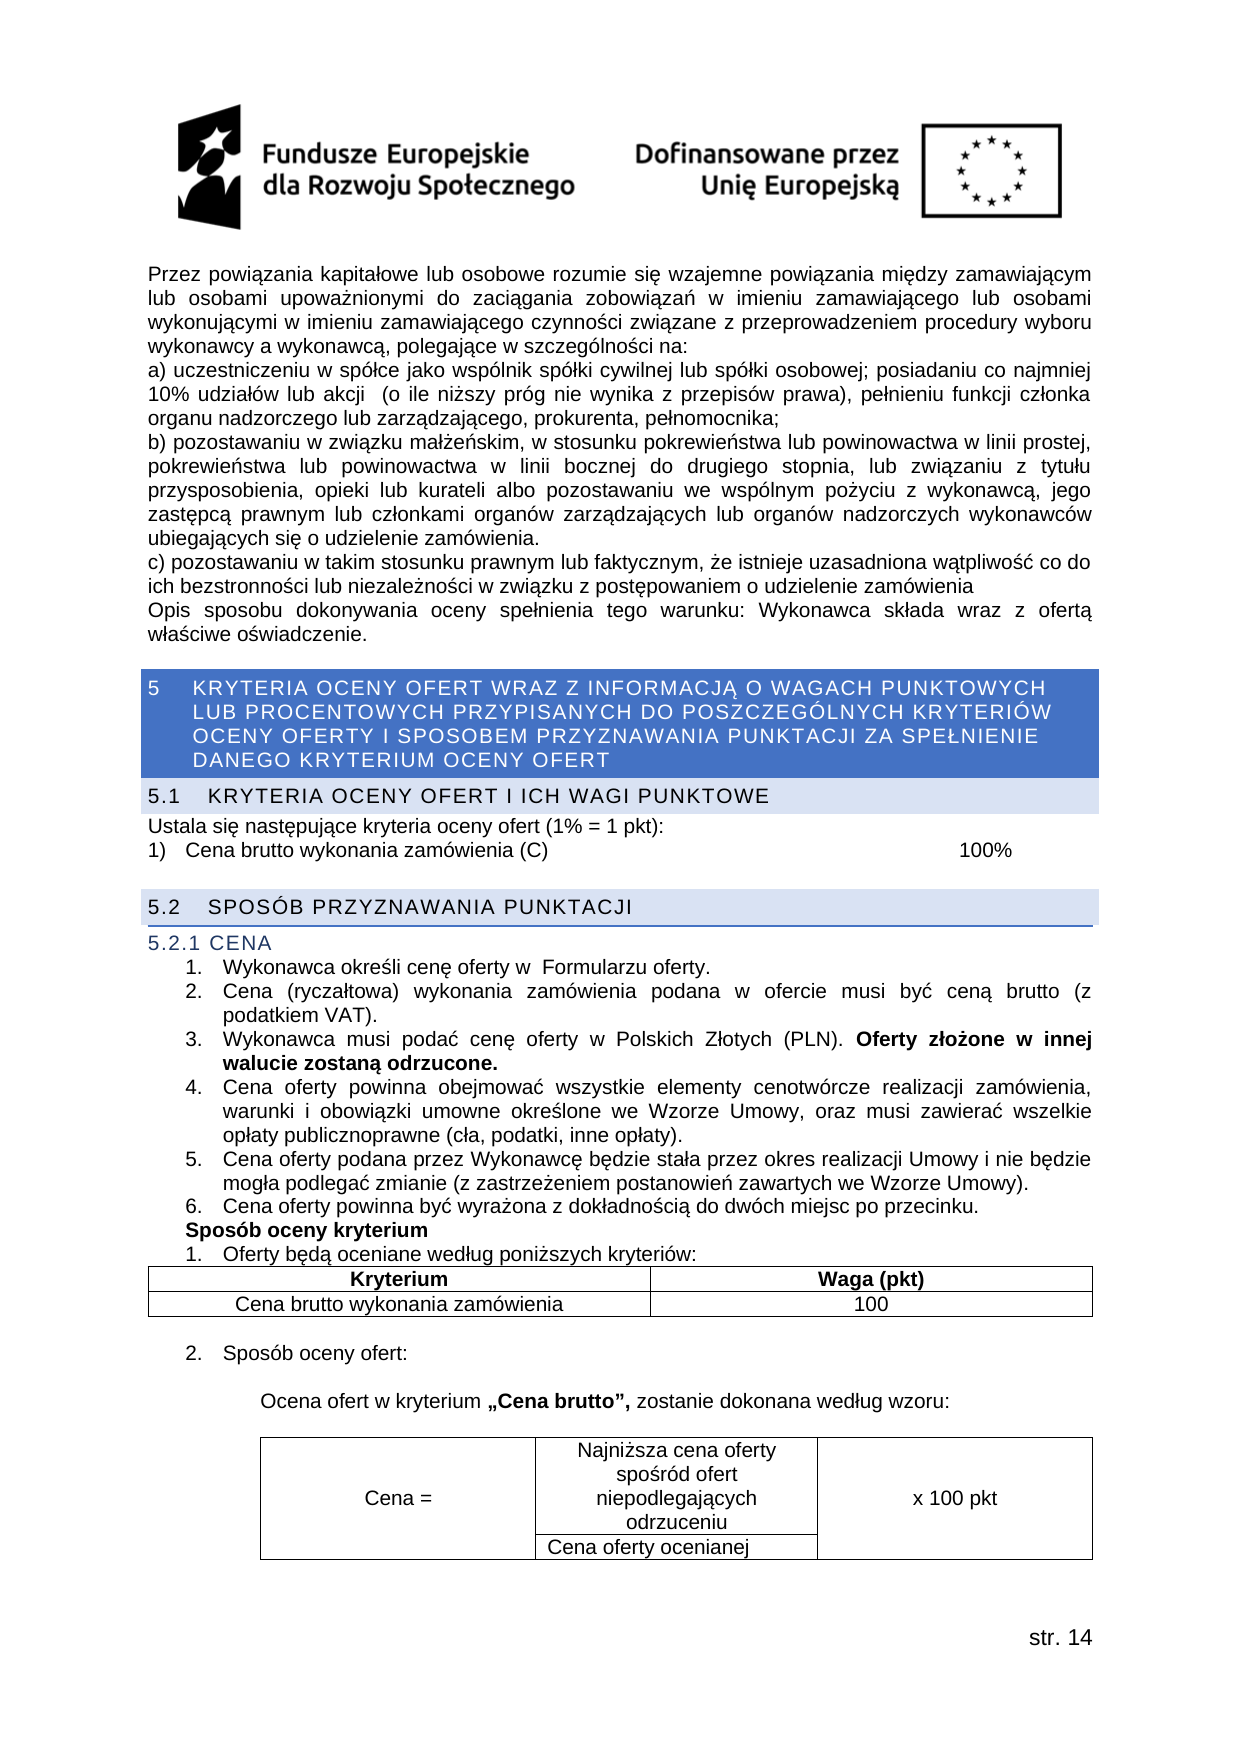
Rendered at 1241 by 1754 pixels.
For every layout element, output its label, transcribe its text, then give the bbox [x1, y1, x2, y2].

table_header Najniższa cena oferty spośród ofert niepodlegających odrzuceniu [536, 1438, 817, 1534]
subtitle 5.2.1 Cena [148, 927, 1093, 955]
list Cena (ryczałtowa) wykonania zamówienia podana w ofercie musi być ceną brutto (z podatkiem VAT). [185, 979, 1093, 1027]
table_header Cena = [261, 1438, 535, 1559]
table_header x 100 pkt [818, 1438, 1092, 1559]
list Oferty będą oceniane według poniższych kryteriów: [185, 1242, 1093, 1266]
subtitle Sposób przyznawania punktacji [148, 895, 1093, 919]
text Sposób oceny kryterium [185, 1218, 1093, 1242]
list Cena oferty powinna obejmować wszystkie elementy cenotwórcze realizacji zamówienia, warunki i obowiązki umowne określone we Wzorze Umowy, oraz musi zawierać wszelkie opłaty publicznoprawne (cła, podatki, inne opłaty). [185, 1074, 1093, 1146]
list Cena oferty podana przez Wykonawcę będzie stała przez okres realizacji Umowy i nie będzie mogła podlegać zmianie (z zastrzeżeniem postanowień zawartych we Wzorze Umowy). [185, 1146, 1093, 1194]
list Ocena ofert w kryterium „Cena brutto”, zostanie dokonana według wzoru: [260, 1389, 1093, 1413]
picture [147, 73, 1093, 261]
table_cell Cena oferty ocenianej [536, 1535, 817, 1559]
table_cell Cena brutto wykonania zamówienia [149, 1292, 650, 1316]
list Wykonawca musi podać cenę oferty w Polskich Złotych (PLN). Oferty złożone w innej walucie zostaną odrzucone. [185, 1027, 1093, 1074]
list Cena oferty powinna być wyrażona z dokładnością do dwóch miejsc po przecinku. [185, 1194, 1093, 1218]
subtitle Kryteria oceny ofert i ich wagi punktowe [148, 784, 1093, 808]
text Ustala się następujące kryteria oceny ofert (1% = 1 pkt): [148, 814, 1093, 838]
list Wykonawca określi cenę oferty w Formularzu oferty. [185, 955, 1093, 979]
text Przez powiązania kapitałowe lub osobowe rozumie się wzajemne powiązania między zamawiającym lub osobami upoważnionymi do zaciągania zobowiązań w imieniu zamawiającego lub osobami wykonującymi w imieniu zamawiającego czynności związane z przeprowadzeniem procedury wyboru wykonawcy a wykonawcą, polegające w szczególności na: [148, 262, 1093, 358]
text c) pozostawaniu w takim stosunku prawnym lub faktycznym, że istnieje uzasadniona wątpliwość co do ich bezstronności lub niezależności w związku z postępowaniem o udzielenie zamówienia [148, 550, 1093, 598]
table_header Kryterium [149, 1267, 650, 1291]
text Opis sposobu dokonywania oceny spełnienia tego warunku: Wykonawca składa wraz z ofertą właściwe oświadczenie. [148, 598, 1093, 646]
table_cell 100 [651, 1292, 1092, 1316]
list Cena brutto wykonania zamówienia (C) 100% [148, 838, 1093, 862]
text a) uczestniczeniu w spółce jako wspólnik spółki cywilnej lub spółki osobowej; posiadaniu co najmniej 10% udziałów lub akcji (o ile niższy próg nie wynika z przepisów prawa), pełnieniu funkcji członka organu nadzorczego lub zarządzającego, prokurenta, pełnomocnika; [148, 358, 1093, 430]
list Sposób oceny ofert: [185, 1341, 1093, 1365]
subtitle Kryteria oceny ofert wraz z informacją o wagach punktowych lub procentowych przypisanych do poszczególnych kryteriów oceny oferty i sposobem przyznawania punktacji za spełnienie danego kryterium oceny ofert [148, 676, 1093, 772]
text b) pozostawaniu w związku małżeńskim, w stosunku pokrewieństwa lub powinowactwa w linii prostej, pokrewieństwa lub powinowactwa w linii bocznej do drugiego stopnia, lub związaniu z tytułu przysposobienia, opieki lub kurateli albo pozostawaniu we wspólnym pożyciu z wykonawcą, jego zastępcą prawnym lub członkami organów zarządzających lub organów nadzorczych wykonawców ubiegających się o udzielenie zamówienia. [148, 430, 1093, 550]
table_header Waga (pkt) [651, 1267, 1092, 1291]
